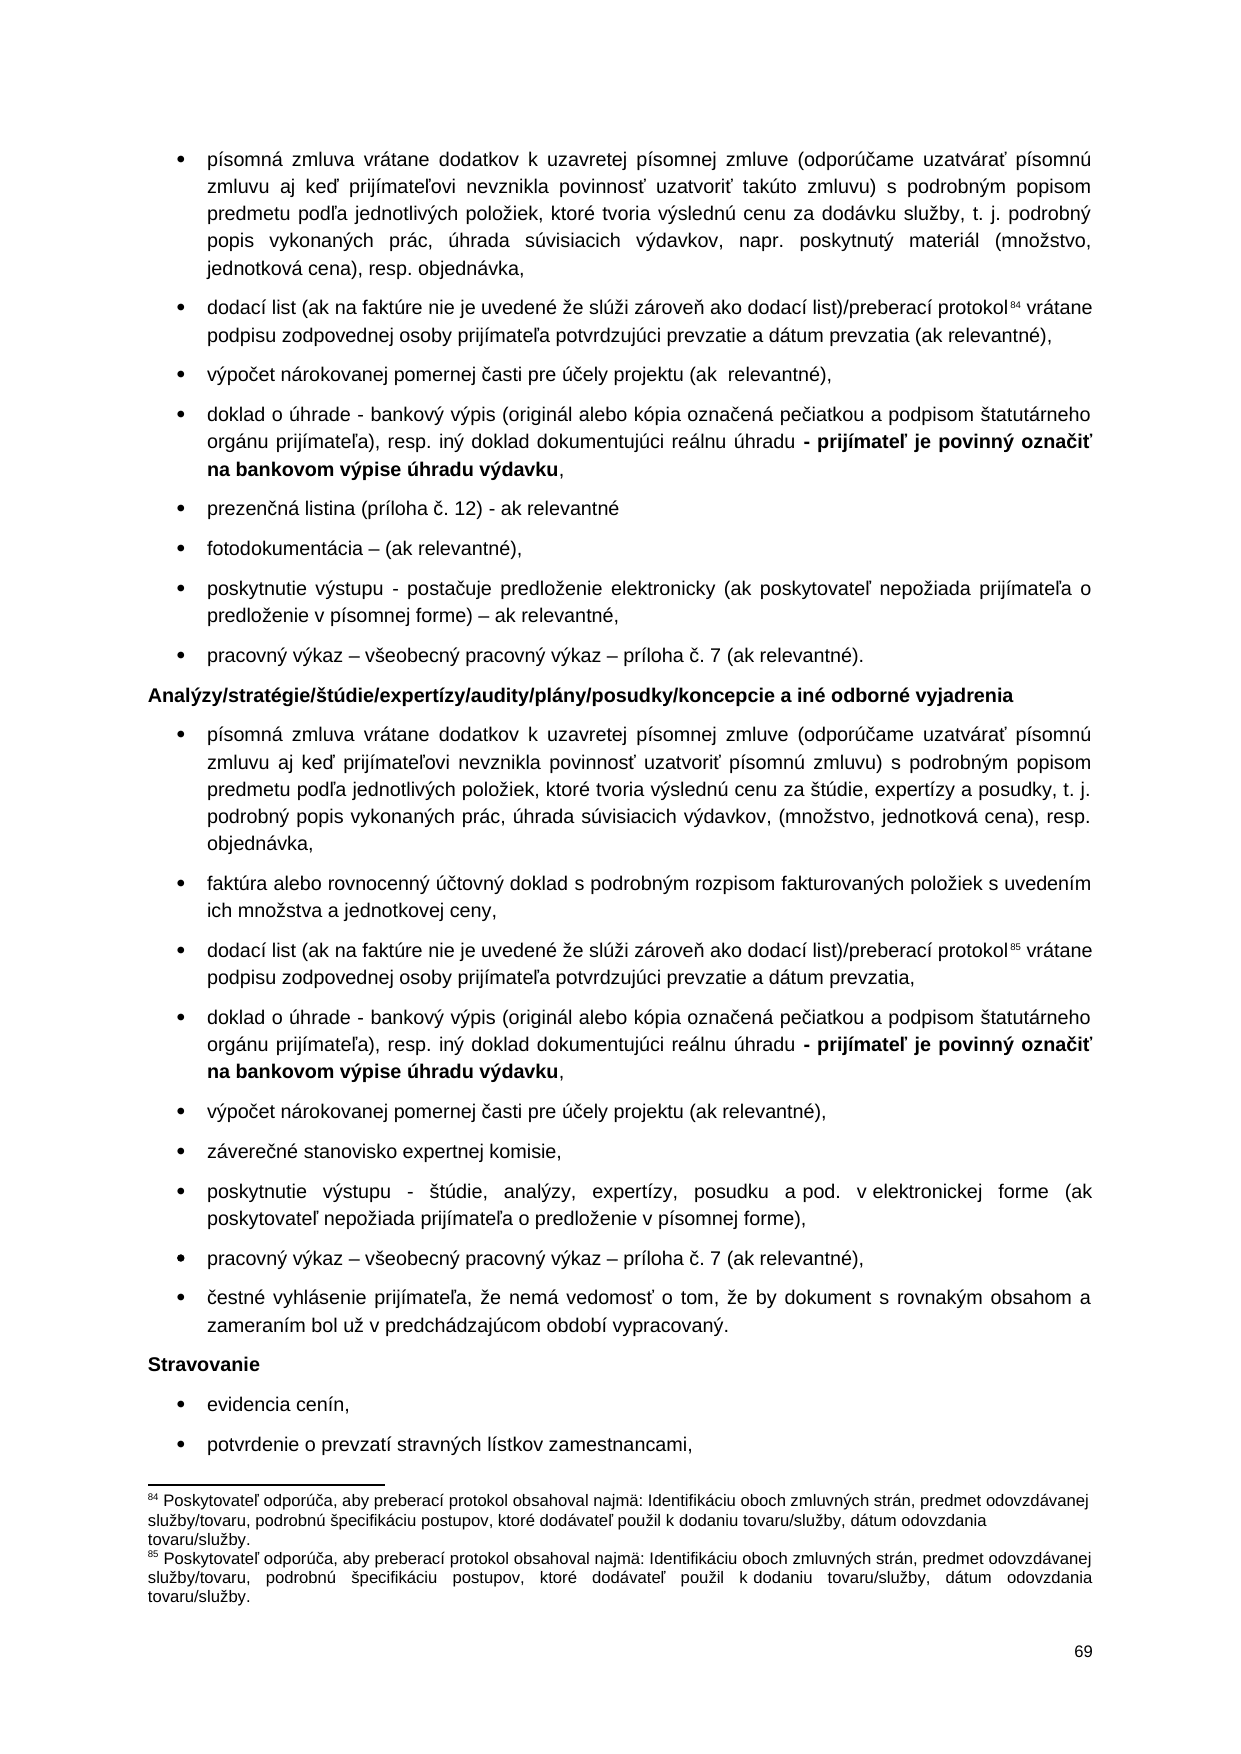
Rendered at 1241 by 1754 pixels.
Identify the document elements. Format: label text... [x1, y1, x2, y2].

list poskytnutie výstupu - postačuje predloženie elektronicky (ak poskytovateľ nepožiada prijímateľa o predloženie v písomnej forme) – ak relevantné, [177, 577, 1092, 627]
list písomná zmluva vrátane dodatkov k uzavretej písomnej zmluve (odporúčame uzatvárať písomnú zmluvu aj keď prijímateľovi nevznikla povinnosť uzatvoriť písomnú zmluvu) s podrobným popisom predmetu podľa jednotlivých položiek, ktoré tvoria výslednú cenu za štúdie, expertízy a posudky, t. j. podrobný popis vykonaných prác, úhrada súvisiacich výdavkov, (množstvo, jednotková cena), resp. objednávka, [177, 723, 1092, 855]
list dodací list (ak na faktúre nie je uvedené že slúži zároveň ako dodací list)/preberací protokol vrátane podpisu zodpovednej osoby prijímateľa potvrdzujúci prevzatie a dátum prevzatia (ak relevantné), [177, 296, 1092, 346]
list fotodokumentácia – (ak relevantné), [177, 537, 1092, 560]
list potvrdenie o prevzatí stravných lístkov zamestnancami, [177, 1433, 1092, 1456]
list pracovný výkaz – všeobecný pracovný výkaz – príloha č. 7 (ak relevantné), [177, 1246, 1092, 1269]
list poskytnutie výstupu - štúdie, analýzy, expertízy, posudku a pod. v elektronickej forme (ak poskytovateľ nepožiada prijímateľa o predloženie v písomnej forme), [177, 1179, 1092, 1229]
list faktúra alebo rovnocenný účtovný doklad s podrobným rozpisom fakturovaných položiek s uvedením ich množstva a jednotkovej ceny, [177, 872, 1092, 922]
list záverečné stanovisko expertnej komisie, [177, 1140, 1092, 1162]
list pracovný výkaz – všeobecný pracovný výkaz – príloha č. 7 (ak relevantné). [177, 644, 1092, 667]
list čestné vyhlásenie prijímateľa, že nemá vedomosť o tom, že by dokument s rovnakým obsahom a zameraním bol už v predchádzajúcom období vypracovaný. [177, 1286, 1092, 1336]
list výpočet nárokovanej pomernej časti pre účely projektu (ak relevantné), [177, 1100, 1092, 1123]
list dodací list (ak na faktúre nie je uvedené že slúži zároveň ako dodací list)/preberací protokol vrátane podpisu zodpovednej osoby prijímateľa potvrdzujúci prevzatie a dátum prevzatia, [177, 939, 1092, 989]
list písomná zmluva vrátane dodatkov k uzavretej písomnej zmluve (odporúčame uzatvárať písomnú zmluvu aj keď prijímateľovi nevznikla povinnosť uzatvoriť takúto zmluvu) s podrobným popisom predmetu podľa jednotlivých položiek, ktoré tvoria výslednú cenu za dodávku služby, t. j. podrobný popis vykonaných prác, úhrada súvisiacich výdavkov, napr. poskytnutý materiál (množstvo, jednotková cena), resp. objednávka, [177, 148, 1092, 279]
text Analýzy/stratégie/štúdie/expertízy/audity/plány/posudky/koncepcie a iné odborné vyjadrenia [148, 683, 1092, 706]
list evidencia cenín, [177, 1393, 1092, 1416]
list prezenčná listina (príloha č. 12) - ak relevantné [177, 497, 1092, 520]
text Stravovanie [148, 1353, 1092, 1376]
list výpočet nárokovanej pomernej časti pre účely projektu (ak relevantné), [177, 363, 1092, 386]
